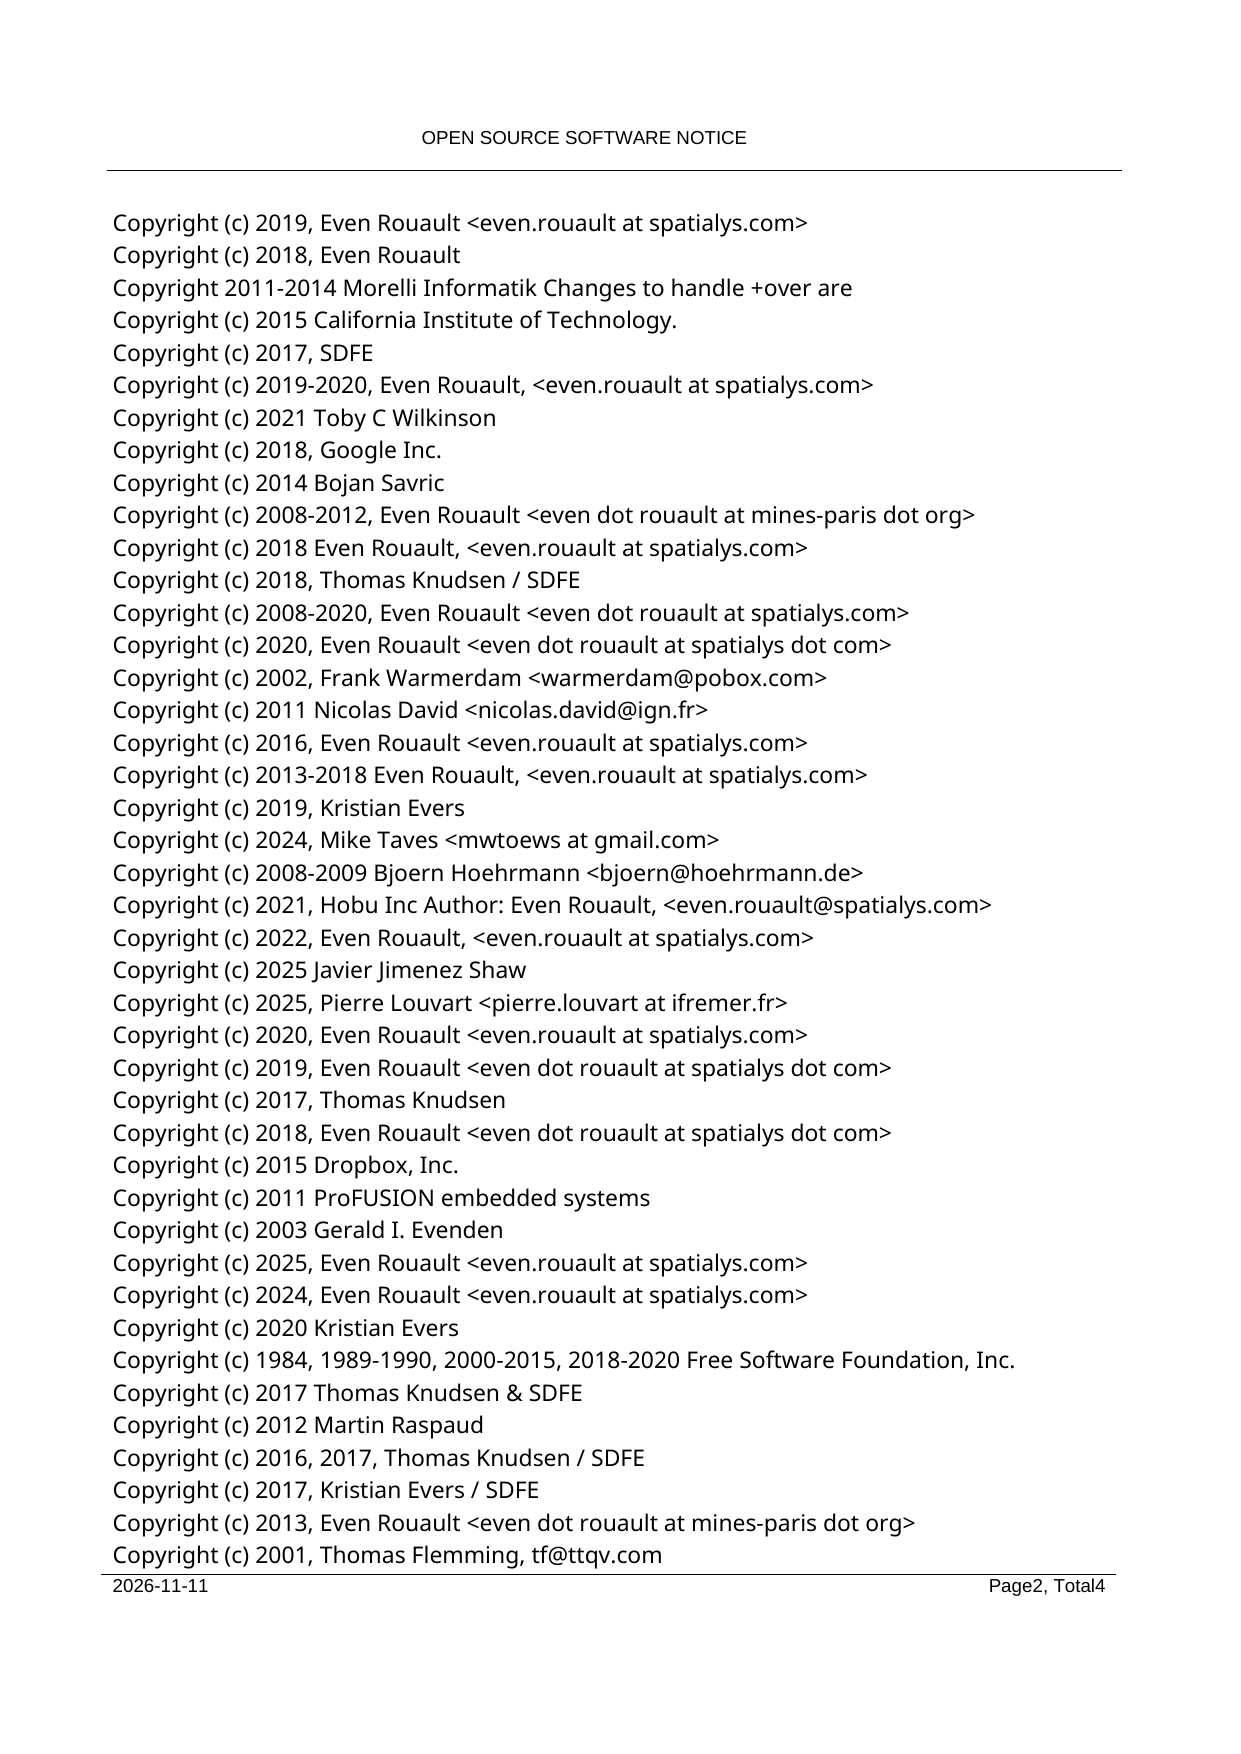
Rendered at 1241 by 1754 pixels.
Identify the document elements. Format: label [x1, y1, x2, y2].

text [112, 206, 1128, 1571]
